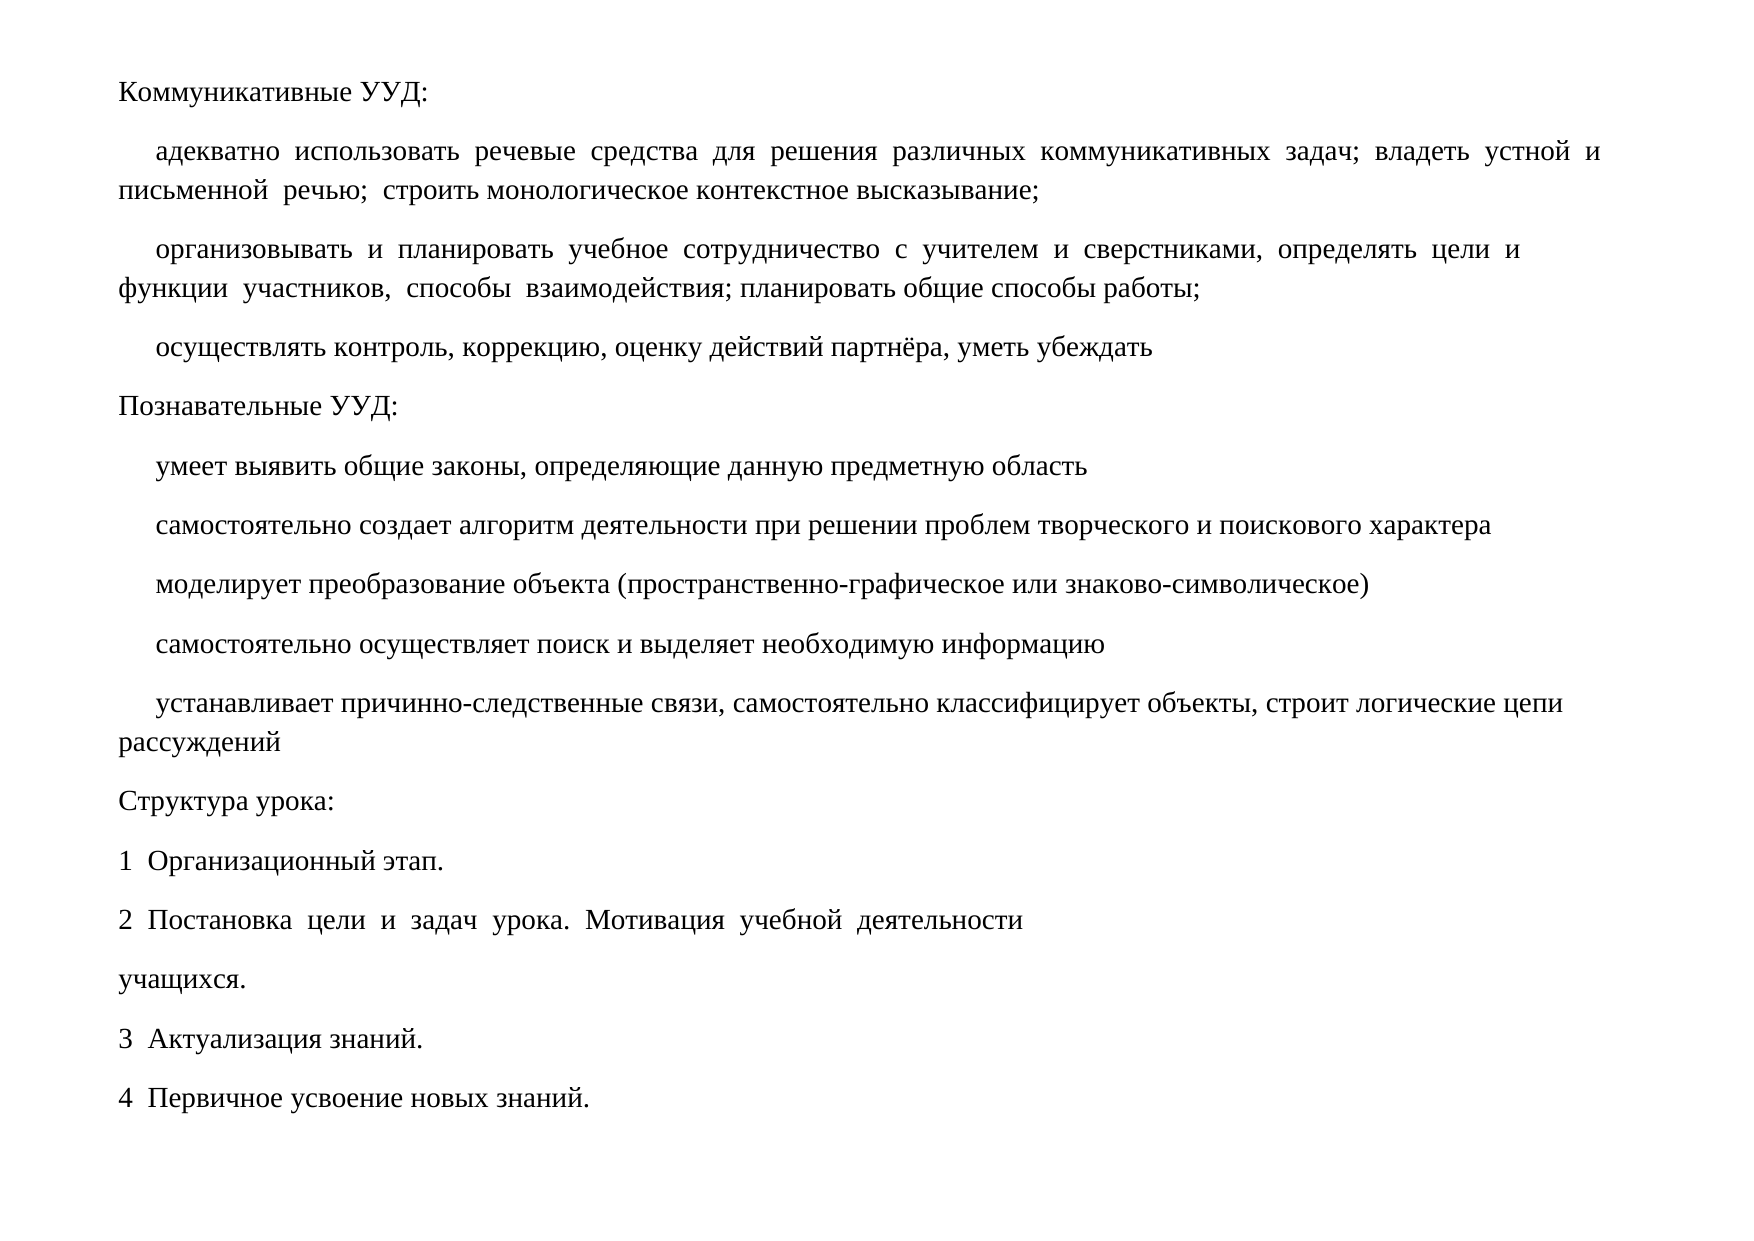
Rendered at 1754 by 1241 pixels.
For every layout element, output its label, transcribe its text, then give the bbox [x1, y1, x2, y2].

text Структура урока: [118, 783, 1636, 817]
text  самостоятельно осуществляет поиск и выделяет необходимую информацию [118, 626, 1636, 659]
text  самостоятельно создает алгоритм деятельности при решении проблем творческого и поискового характера [118, 507, 1636, 541]
text  осуществлять контроль, коррекцию, оценку действий партнёра, уметь убеждать [118, 329, 1636, 363]
text учащихся. [118, 961, 1636, 995]
text 4 Первичное усвоение новых знаний. [118, 1080, 1636, 1114]
text  умеет выявить общие законы, определяющие данную предметную область [118, 448, 1636, 481]
text  адекватно использовать речевые средства для решения различных коммуникативных задач; владеть устной и письменной речью; строить монологическое контекстное высказывание; [118, 133, 1636, 205]
text Познавательные УУД: [118, 388, 1636, 422]
text  моделирует преобразование объекта (пространственно-графическое или знаково-символическое) [118, 567, 1636, 600]
text 2 Постановка цели и задач урока. Мотивация учебной деятельности [118, 902, 1636, 936]
text 1 Организационный этап. [118, 843, 1636, 876]
text Коммуникативные УУД: [118, 74, 1636, 107]
text  устанавливает причинно-следственные связи, самостоятельно классифицирует объекты, строит логические цепи рассуждений [118, 685, 1636, 757]
text 3 Актуализация знаний. [118, 1021, 1636, 1054]
text  организовывать и планировать учебное сотрудничество с учителем и сверстниками, определять цели и функции участников, способы взаимодействия; планировать общие способы работы; [118, 231, 1636, 303]
